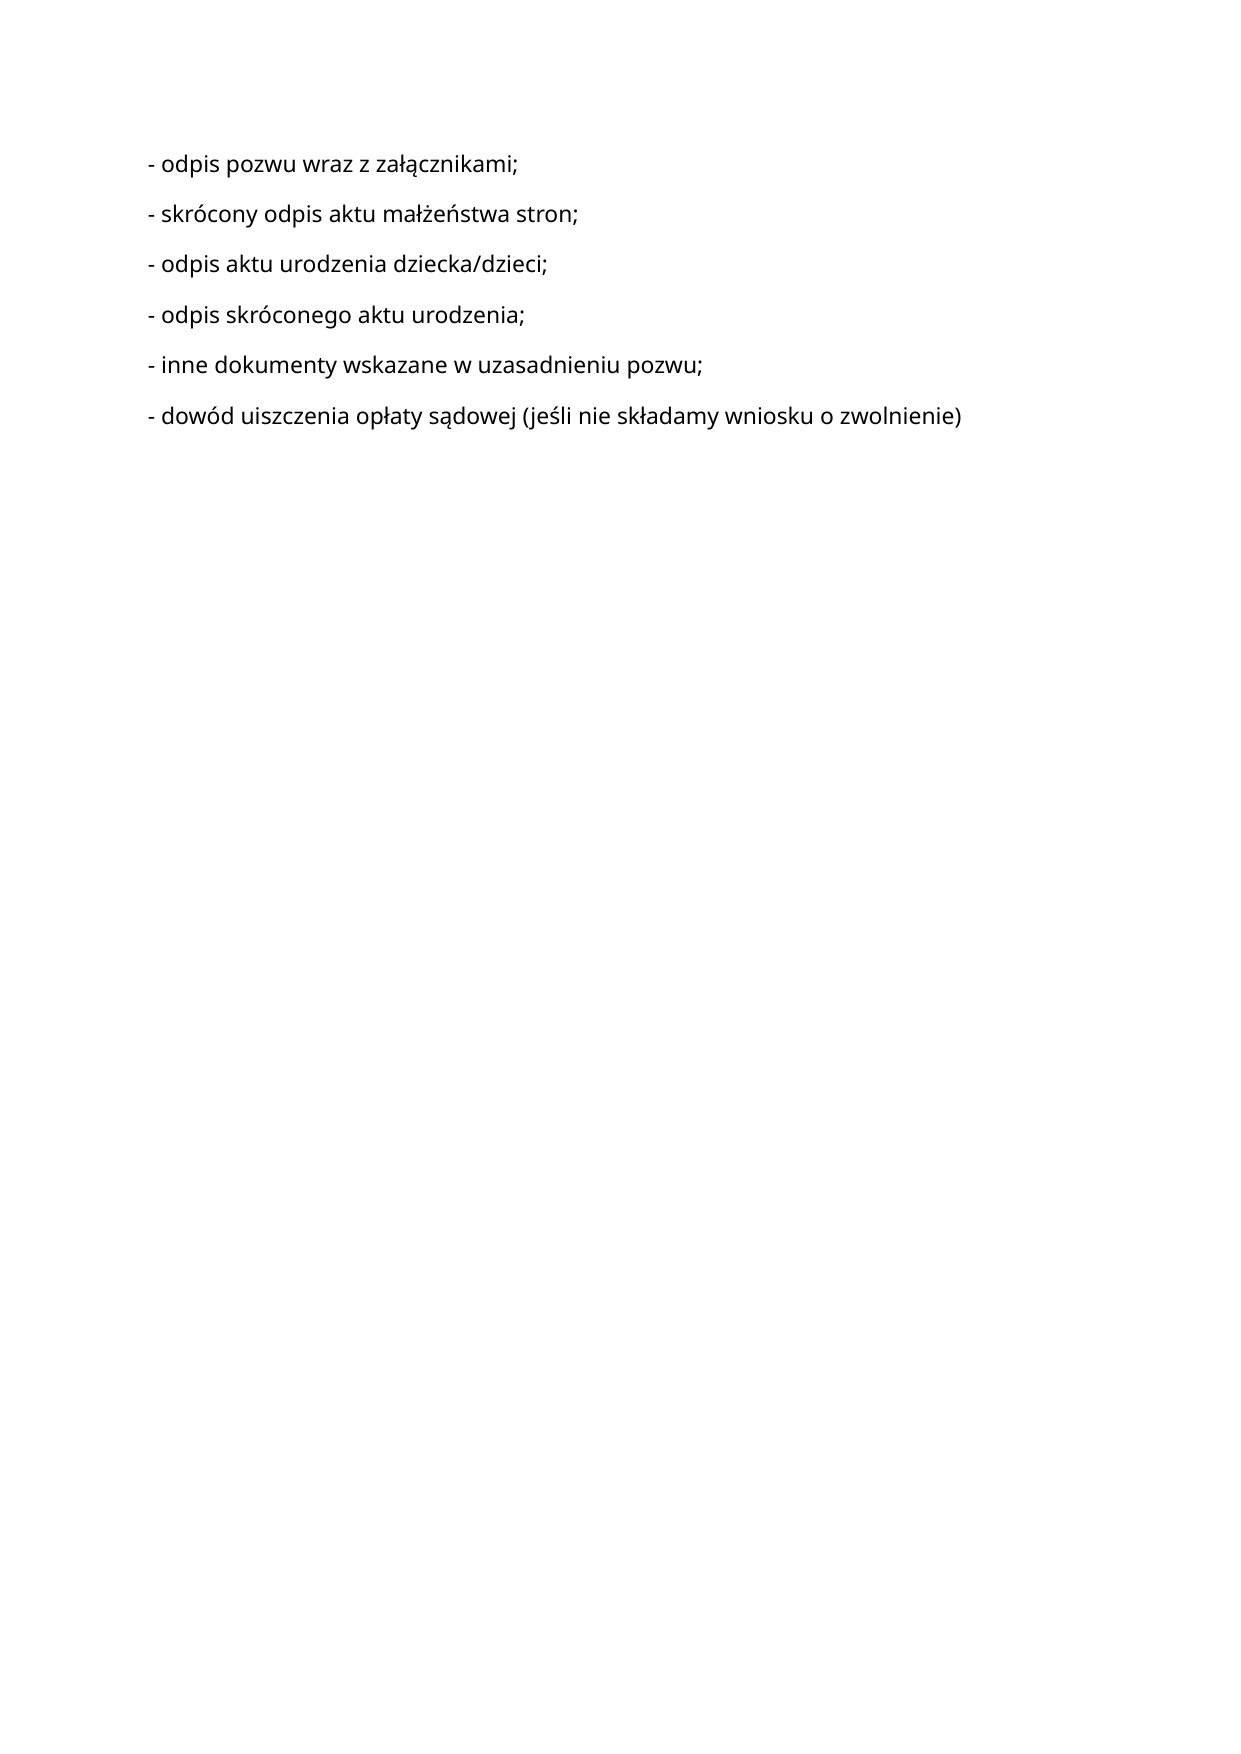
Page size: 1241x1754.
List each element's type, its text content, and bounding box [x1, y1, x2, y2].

text - skrócony odpis aktu małżeństwa stron; [148, 198, 1093, 229]
text - dowód uiszczenia opłaty sądowej (jeśli nie składamy wniosku o zwolnienie) [148, 400, 1093, 431]
text - odpis skróconego aktu urodzenia; [148, 299, 1093, 330]
text - odpis pozwu wraz z załącznikami; [148, 148, 1093, 179]
text - odpis aktu urodzenia dziecka/dzieci; [148, 248, 1093, 280]
text - inne dokumenty wskazane w uzasadnieniu pozwu; [148, 349, 1093, 381]
